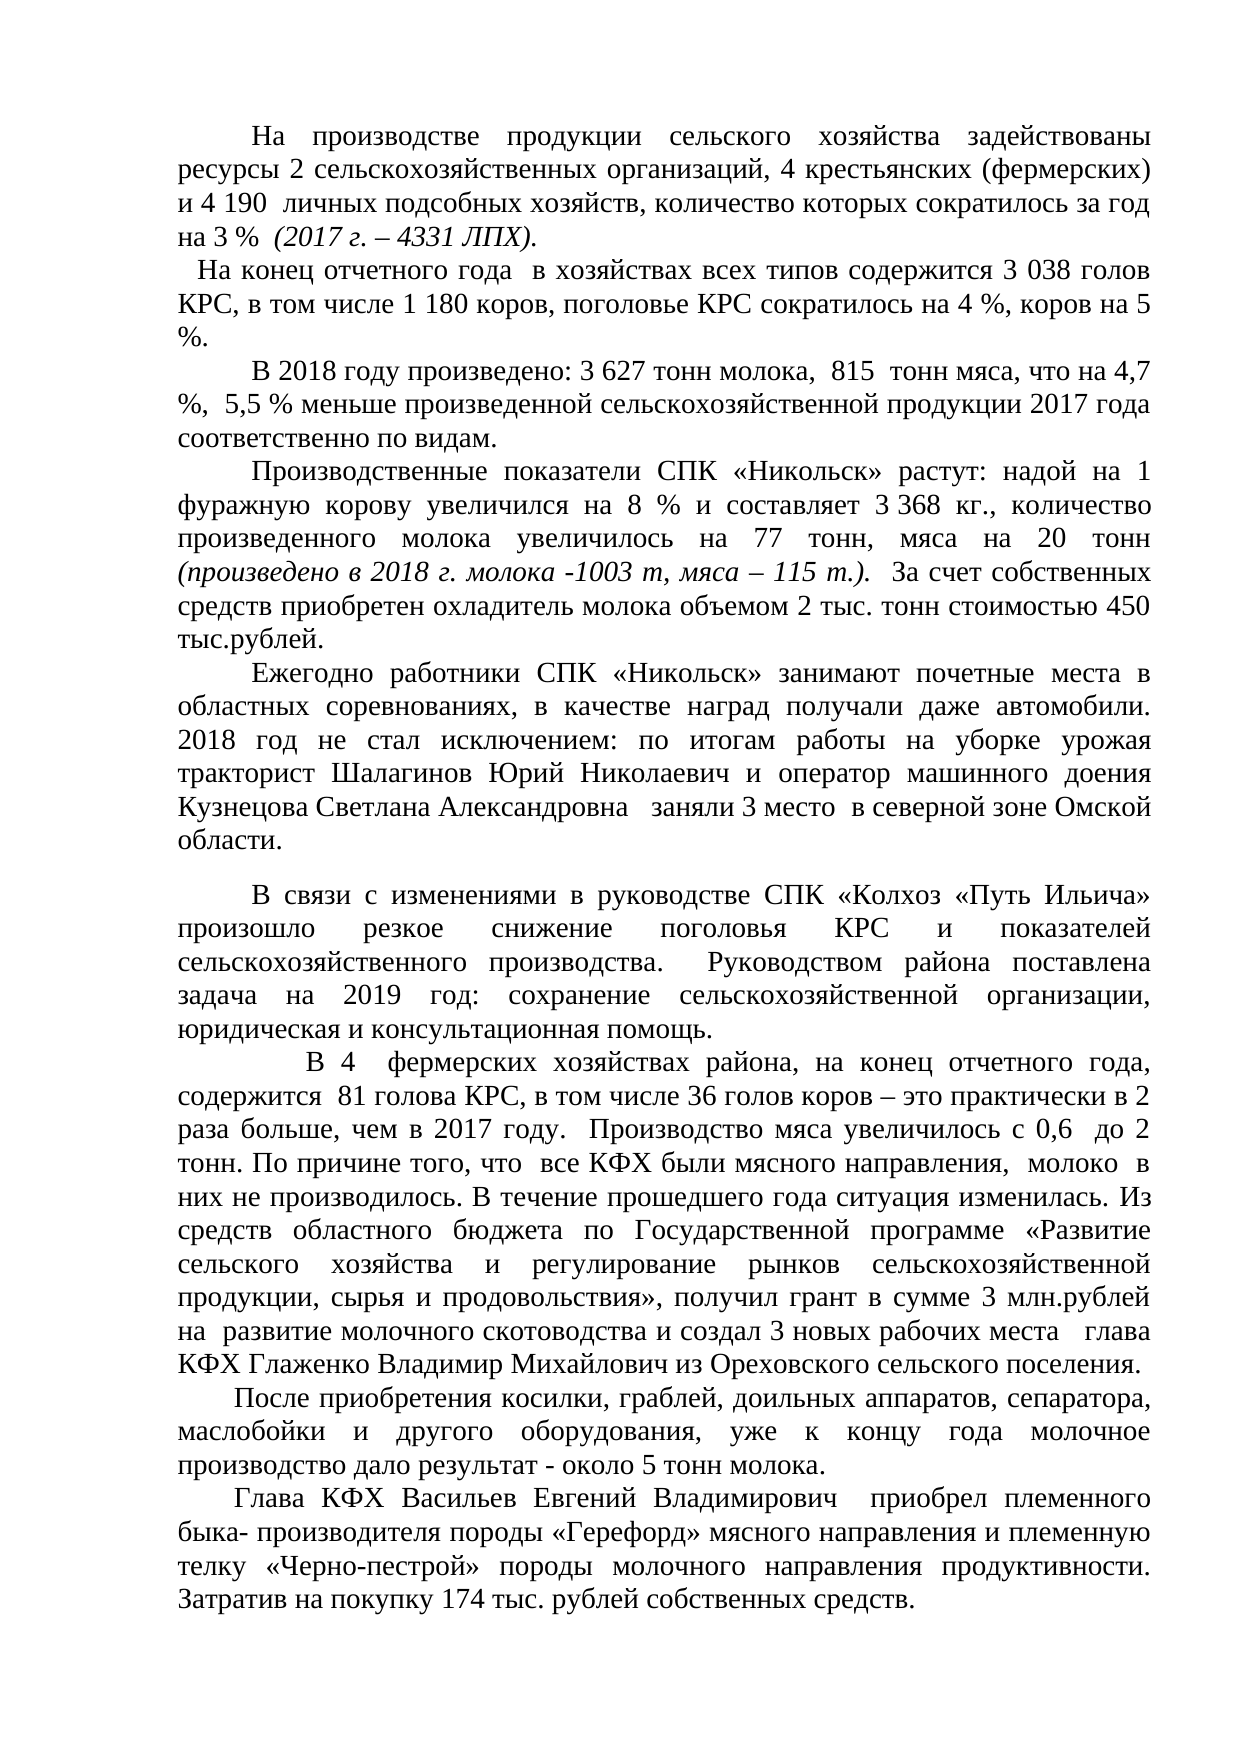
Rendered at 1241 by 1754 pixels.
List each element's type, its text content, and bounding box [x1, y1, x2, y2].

text Ежегодно работники СПК «Никольск» занимают почетные места в областных соревнованиях, в качестве наград получали даже автомобили. 2018 год не стал исключением: по итогам работы на уборке урожая тракторист Шалагинов Юрий Николаевич и оператор машинного доения Кузнецова Светлана Александровна заняли 3 место в северной зоне Омской области. [177, 655, 1152, 856]
text В 2018 году произведено: 3 627 тонн молока, 815 тонн мяса, что на 4,7 %, 5,5 % меньше произведенной сельскохозяйственной продукции 2017 года соответственно по видам. [177, 353, 1152, 453]
text В 4 фермерских хозяйствах района, на конец отчетного года, содержится 81 голова КРС, в том числе 36 голов коров – это практически в 2 раза больше, чем в 2017 году. Производство мяса увеличилось с 0,6 до 2 тонн. По причине того, что все КФХ были мясного направления, молоко в них не производилось. В течение прошедшего года ситуация изменилась. Из средств областного бюджета по Государственной программе «Развитие сельского хозяйства и регулирование рынков сельскохозяйственной продукции, сырья и продовольствия», получил грант в сумме 3 млн.рублей на развитие молочного скотоводства и создал 3 новых рабочих места глава КФХ Глаженко Владимир Михайлович из Ореховского сельского поселения. [177, 1044, 1152, 1380]
text После приобретения косилки, граблей, доильных аппаратов, сепаратора, маслобойки и другого оборудования, уже к концу года молочное производство дало результат - около 5 тонн молока. [177, 1380, 1152, 1481]
text Производственные показатели СПК «Никольск» растут: надой на 1 фуражную корову увеличился на 8 % и составляет 3 368 кг., количество произведенного молока увеличилось на 77 тонн, мяса на 20 тонн (произведено в 2018 г. молока -1003 т, мяса – 115 т.). За счет собственных средств приобретен охладитель молока объемом 2 тыс. тонн стоимостью 450 тыс.рублей. [177, 453, 1152, 655]
text На конец отчетного года в хозяйствах всех типов содержится 3 038 голов КРС, в том числе 1 180 коров, поголовье КРС сократилось на 4 %, коров на 5 %. [177, 252, 1152, 353]
text На производстве продукции сельского хозяйства задействованы ресурсы 2 сельскохозяйственных организаций, 4 крестьянских (фермерских) и 4 190 личных подсобных хозяйств, количество которых сократилось за год на 3 % (. – 4331 ЛПХ). [177, 118, 1152, 252]
text Глава КФХ Васильев Евгений Владимирович приобрел племенного быка- производителя породы «Герефорд» мясного направления и племенную телку «Черно-пестрой» породы молочного направления продуктивности. Затратив на покупку 174 тыс. рублей собственных средств. [177, 1481, 1152, 1615]
text В связи с изменениями в руководстве СПК «Колхоз «Путь Ильича» произошло резкое снижение поголовья КРС и показателей сельскохозяйственного производства. Руководством района поставлена задача на 2019 год: сохранение сельскохозяйственной организации, юридическая и консультационная помощь. [177, 877, 1152, 1044]
